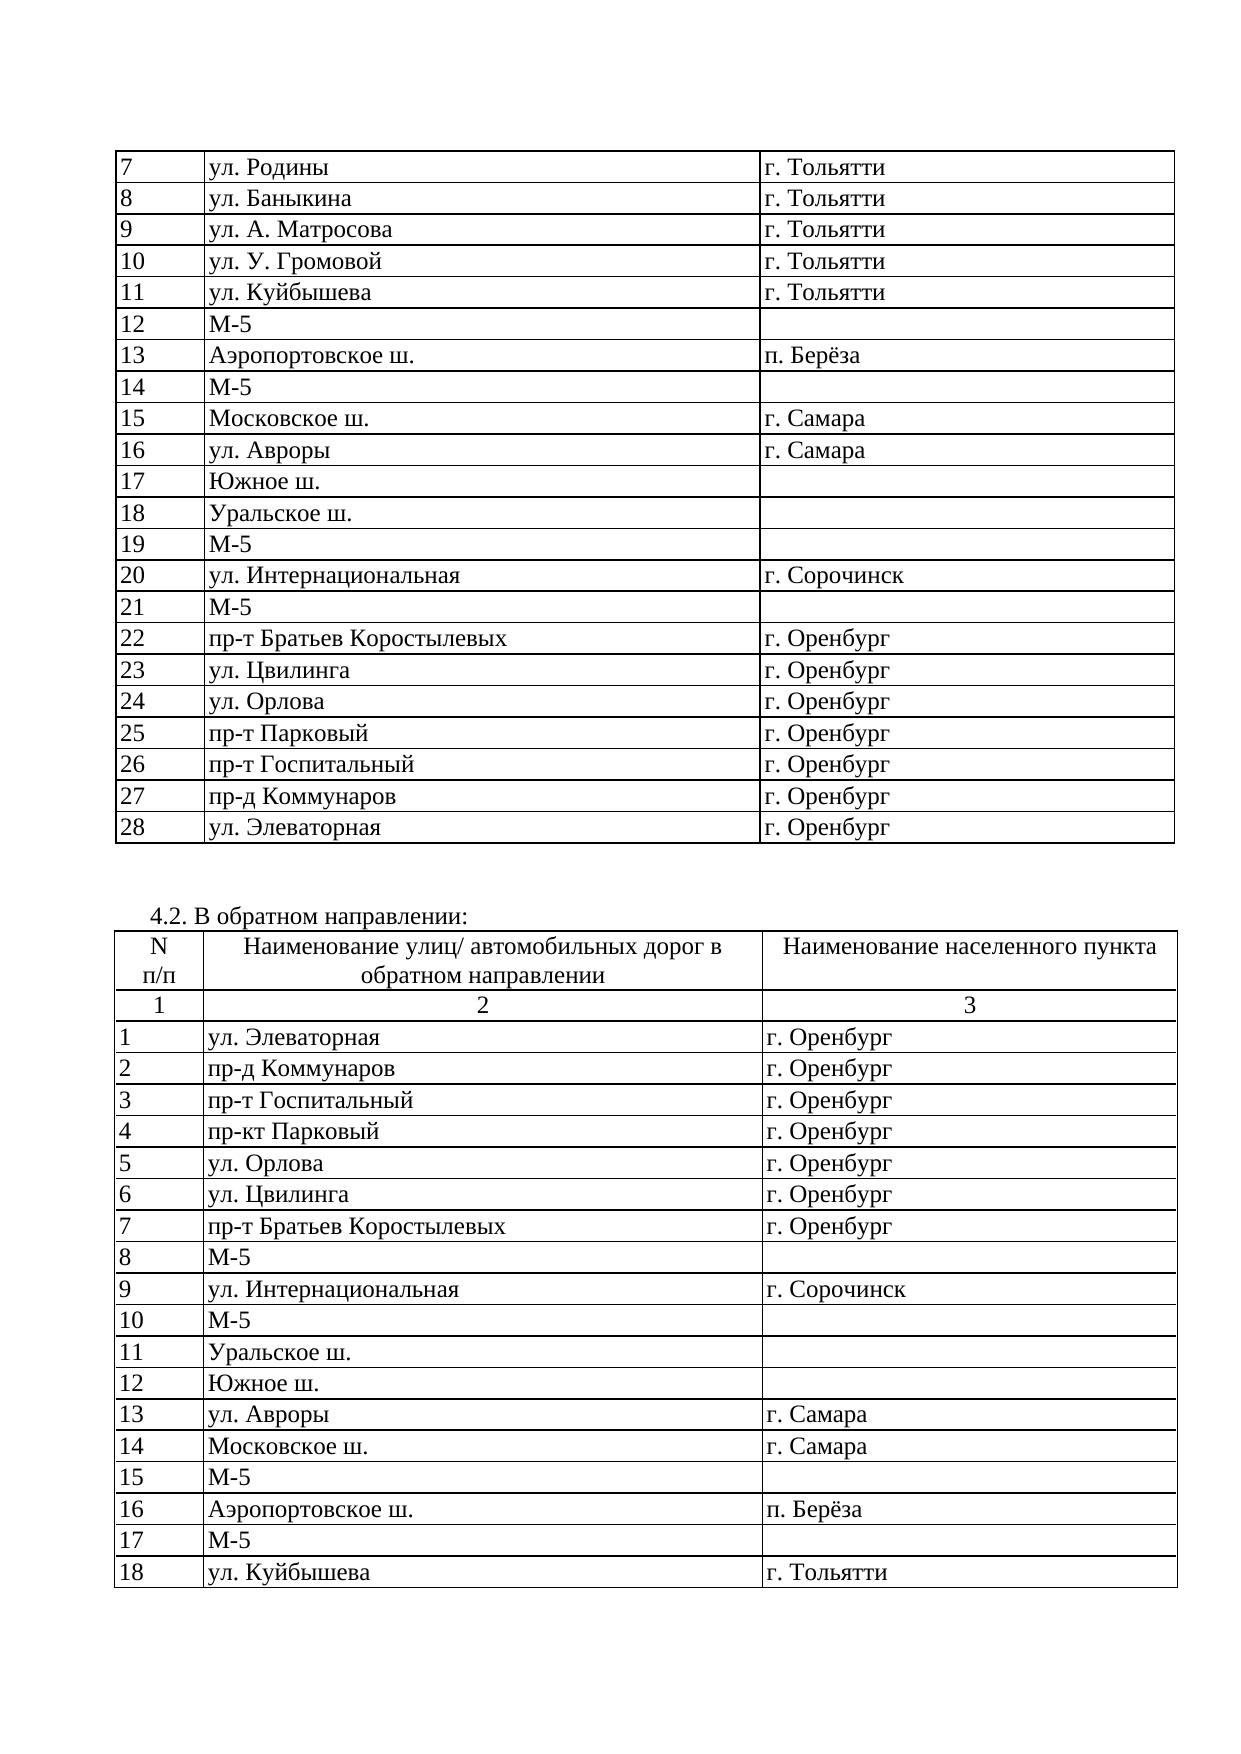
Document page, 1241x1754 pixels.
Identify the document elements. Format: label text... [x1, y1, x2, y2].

table_header Наименование населенного пункта [763, 932, 1177, 989]
table_cell г. Тольятти [761, 246, 1174, 276]
table_cell ул. А. Матросова [205, 215, 759, 244]
table_cell 11 [117, 277, 204, 307]
table_cell г. Оренбург [763, 1115, 1177, 1146]
table_cell М-5 [204, 1305, 762, 1335]
table_cell 15 [117, 403, 204, 433]
table_cell г. Оренбург [763, 1178, 1177, 1209]
table_cell г. Тольятти [761, 152, 1174, 181]
table_cell ул. Элеваторная [205, 812, 759, 842]
table_cell г. Сорочинск [761, 561, 1174, 590]
table_cell 17 [115, 1525, 203, 1555]
table_cell г. Оренбург [761, 749, 1174, 779]
table_cell 21 [117, 592, 204, 622]
table_cell Московское ш. [205, 403, 759, 433]
table_cell М-5 [204, 1525, 762, 1555]
table_cell г. Сорочинск [763, 1272, 1177, 1303]
table_cell [761, 466, 1174, 496]
table_cell 10 [115, 1305, 203, 1335]
table_cell п. Берёза [761, 340, 1174, 370]
table_cell М-5 [205, 529, 759, 559]
table_cell 22 [117, 623, 204, 653]
table_cell г. Оренбург [763, 1052, 1177, 1083]
table_cell Аэропортовское ш. [205, 340, 759, 370]
table_cell 28 [117, 812, 204, 842]
table_cell Южное ш. [204, 1368, 762, 1398]
table_cell 17 [117, 466, 204, 496]
text 4.2. В обратном направлении: [150, 901, 1090, 930]
table_cell 7 [115, 1210, 203, 1241]
table_cell 10 [117, 246, 204, 276]
table_cell Уральское ш. [205, 498, 759, 527]
table_cell ул. Цвилинга [204, 1179, 762, 1209]
table_cell г. Самара [763, 1398, 1177, 1429]
table_cell г. Оренбург [763, 1083, 1177, 1115]
table_cell ул. Куйбышева [205, 277, 759, 307]
table_cell 14 [117, 372, 204, 402]
table_cell [761, 592, 1174, 622]
table_cell 1 [115, 1021, 203, 1052]
table_cell 12 [115, 1368, 203, 1398]
table_cell 13 [117, 340, 204, 370]
table_cell пр-т Братьев Коростылевых [205, 623, 759, 653]
table_cell 6 [115, 1179, 203, 1209]
table_cell г. Тольятти [761, 183, 1174, 213]
table_header Наименование улиц/ автомобильных дорог в обратном направлении [204, 932, 762, 989]
table_cell [763, 1304, 1177, 1335]
table_cell ул. Интернациональная [204, 1274, 762, 1303]
table_cell ул. Интернациональная [205, 561, 759, 590]
table_cell г. Самара [761, 435, 1174, 464]
table_cell 2 [204, 991, 762, 1020]
table_cell [763, 1366, 1177, 1398]
table_cell г. Оренбург [763, 1146, 1177, 1178]
table_cell г. Самара [761, 403, 1174, 433]
table_cell ул. Баныкина [205, 183, 759, 213]
table_cell ул. Орлова [204, 1148, 762, 1178]
table_cell ул. Куйбышева [204, 1557, 762, 1587]
table_cell 4 [115, 1116, 203, 1146]
table_cell г. Оренбург [763, 1209, 1177, 1241]
table_cell 1 [115, 990, 203, 1020]
table_cell Южное ш. [205, 466, 759, 496]
table_cell 2 [115, 1053, 203, 1083]
table_cell ул. У. Громовой [205, 246, 759, 276]
table_cell пр-т Госпитальный [205, 749, 759, 779]
table_cell М-5 [205, 309, 759, 339]
table_cell пр-д Коммунаров [204, 1053, 762, 1083]
table_cell 5 [115, 1147, 203, 1178]
table_cell [763, 1524, 1177, 1555]
table_cell пр-т Парковый [205, 718, 759, 748]
table_cell Московское ш. [204, 1431, 762, 1461]
table_cell 19 [117, 529, 204, 559]
table_cell ул. Цвилинга [205, 655, 759, 685]
table_cell 15 [115, 1462, 203, 1492]
table_cell г. Оренбург [761, 781, 1174, 811]
table_cell М-5 [204, 1242, 762, 1272]
table_cell г. Самара [763, 1429, 1177, 1461]
table_cell Уральское ш. [204, 1337, 762, 1366]
table_cell [761, 309, 1174, 339]
table_cell 18 [117, 498, 204, 527]
table_cell г. Тольятти [761, 215, 1174, 244]
table_cell 9 [117, 215, 204, 244]
table_cell г. Оренбург [761, 718, 1174, 748]
table_cell г. Оренбург [761, 812, 1174, 842]
table_cell 16 [115, 1493, 203, 1524]
table_cell г. Оренбург [763, 1020, 1177, 1052]
table_cell 23 [117, 655, 204, 685]
table_cell [761, 529, 1174, 559]
table_cell 24 [117, 686, 204, 716]
table_cell г. Оренбург [761, 655, 1174, 685]
table_cell 14 [115, 1430, 203, 1461]
table_cell [763, 1335, 1177, 1366]
table_cell 16 [117, 435, 204, 464]
table_cell 27 [117, 781, 204, 811]
table_cell п. Берёза [763, 1492, 1177, 1524]
table_header N п/п [115, 932, 203, 989]
table_cell пр-т Госпитальный [204, 1085, 762, 1115]
table_cell 12 [117, 309, 204, 339]
table_cell М-5 [204, 1462, 762, 1492]
table_cell 13 [115, 1399, 203, 1429]
table_cell г. Оренбург [761, 623, 1174, 653]
table_cell 26 [117, 749, 204, 779]
table_cell 3 [115, 1084, 203, 1115]
table_cell ул. Орлова [205, 686, 759, 716]
table_cell ул. Элеваторная [204, 1022, 762, 1052]
table_cell г. Оренбург [761, 686, 1174, 716]
table_cell [761, 372, 1174, 402]
table_cell [763, 1241, 1177, 1272]
table_cell пр-кт Парковый [204, 1116, 762, 1146]
table_cell пр-д Коммунаров [205, 781, 759, 811]
table_cell ул. Родины [205, 152, 759, 181]
table_cell г. Тольятти [763, 1555, 1177, 1587]
table_cell 7 [117, 152, 204, 181]
table_cell ул. Авроры [205, 435, 759, 464]
table_cell 8 [115, 1242, 203, 1272]
table_cell 3 [763, 989, 1177, 1020]
table_cell 11 [115, 1336, 203, 1366]
table_cell [761, 498, 1174, 527]
table_cell 18 [115, 1556, 203, 1587]
table_cell [763, 1461, 1177, 1492]
table_cell Аэропортовское ш. [204, 1494, 762, 1524]
table_cell г. Тольятти [761, 277, 1174, 307]
table_cell ул. Авроры [204, 1400, 762, 1429]
table_cell М-5 [205, 592, 759, 622]
table_cell 25 [117, 718, 204, 748]
table_cell 8 [117, 183, 204, 213]
table_cell 20 [117, 561, 204, 590]
table_cell 9 [115, 1273, 203, 1303]
table_cell М-5 [205, 372, 759, 402]
table_cell пр-т Братьев Коростылевых [204, 1211, 762, 1241]
